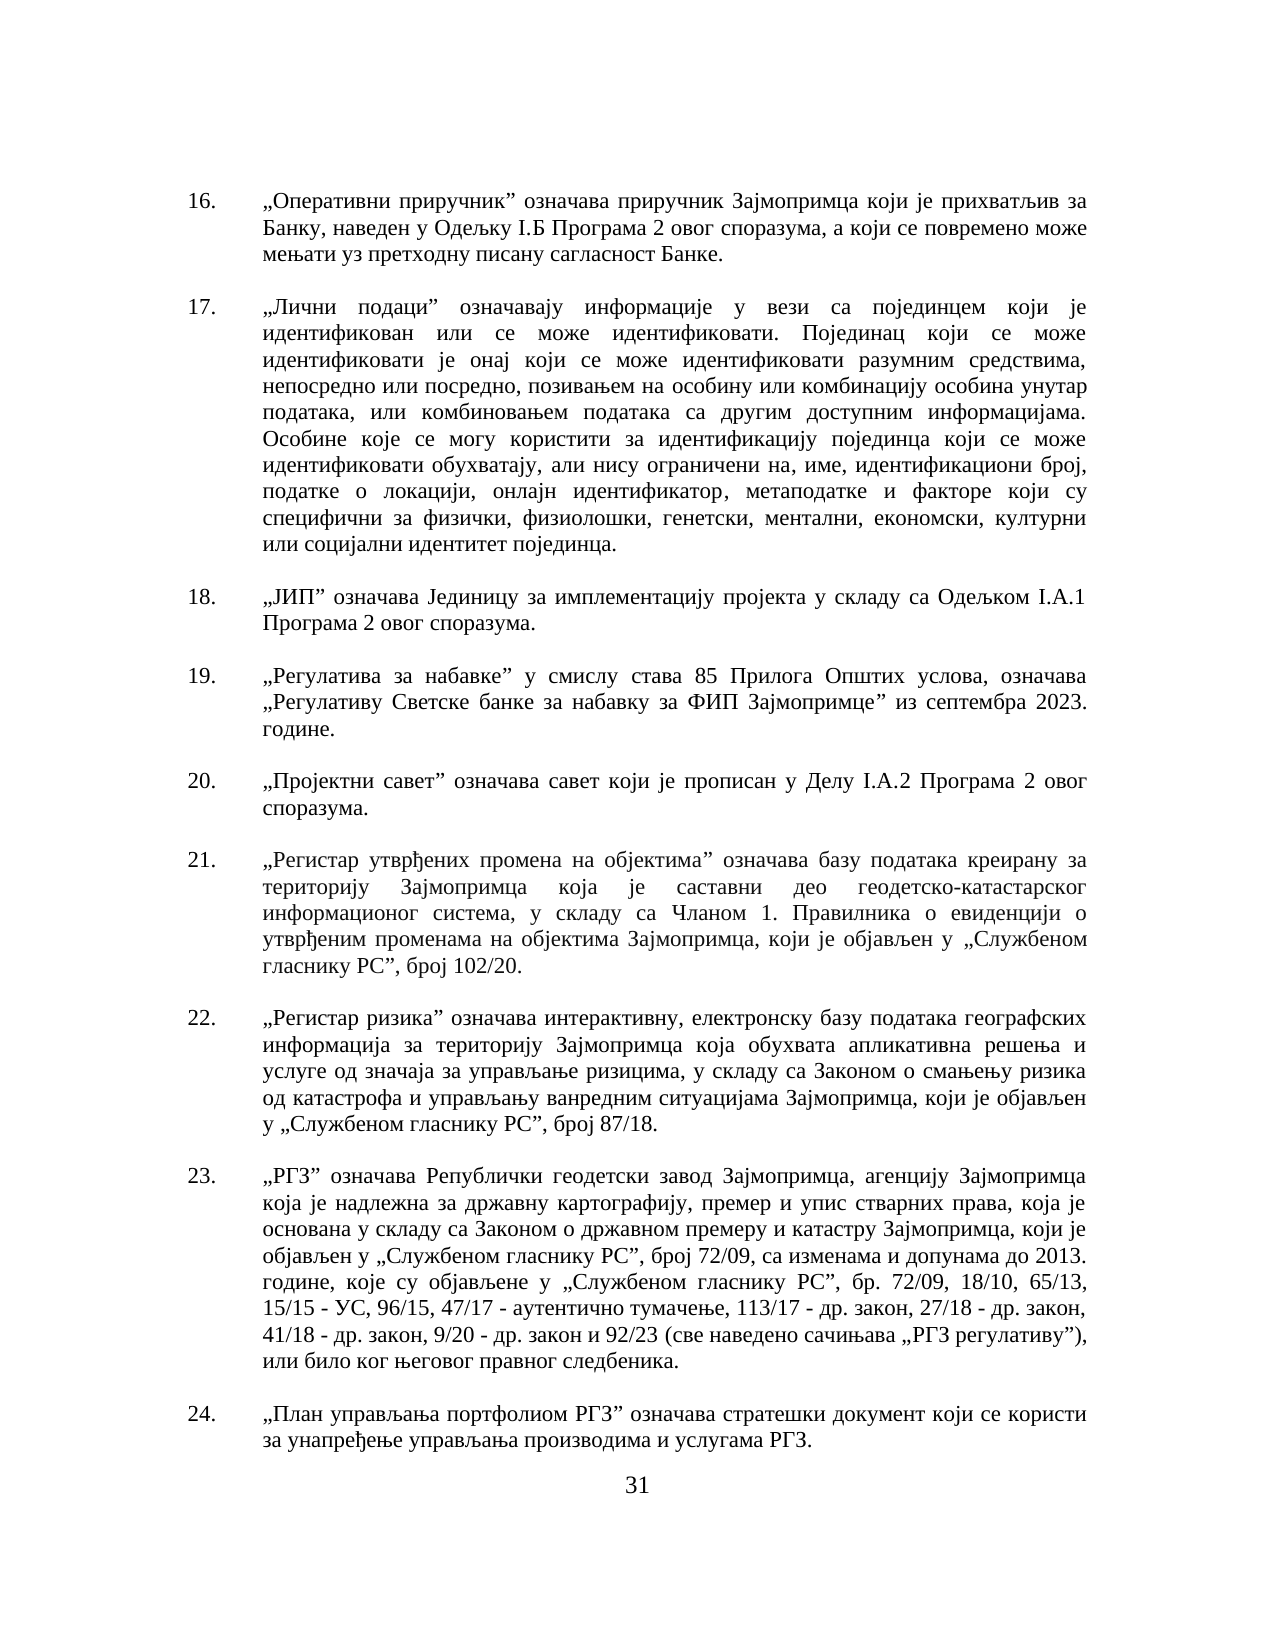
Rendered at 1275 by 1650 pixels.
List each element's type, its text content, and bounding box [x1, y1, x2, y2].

list „Оперативни приручник” означава приручник Зајмопримца који је прихватљив за Банку, наведен у Одељку I.Б Програма 2 овог споразума, а који се повремено може мењати уз претходну писану сагласност Банке. [187, 187, 1087, 267]
list „План управљања портфолиом РГЗ” означава стратешки документ који се користи за унапређење управљања производима и услугама РГЗ. [187, 1400, 1087, 1452]
list „Пројектни савет” означава савет који је прописан у Делу I.A.2 Програма 2 овог споразума. [187, 767, 1087, 820]
list „Регистар утврђених промена на објектима” означава базу података креирану за територију Зајмопримца која је саставни део геодетско-катастарског информационог система, у складу са Чланом 1. Правилника о евиденцији о утврђеним променама на објектима Зајмопримца, који је објављен у „Службеном гласнику РС”, број 102/20. [187, 846, 1087, 978]
list „РГЗ” означава Републички геодетски завод Зајмопримца, агенцију Зајмопримца која је надлежна за државну картографију, премер и упис стварних права, која је основана у складу са Законом о државном премеру и катастру Зајмопримца, који је објављен у „Службеном гласнику РС”, број 72/09, са изменама и допунама до 2013. године, које су објављене у „Службеном гласнику РС”, бр. 72/09, 18/10, 65/13, 15/15 - УС, 96/15, 47/17 - аутентично тумачење, 113/17 - др. закон, 27/18 - др. закон, 41/18 - др. закон, 9/20 - др. закон и 92/23 (све наведено сачињава „РГЗ регулативу”), или било ког његовог правног следбеника. [187, 1163, 1087, 1373]
list „ЈИП” означава Јединицу за имплементацију пројекта у складу са Одељком I.A.1 Програма 2 овог споразума. [187, 583, 1087, 636]
list „Лични подаци” означавају информације у вези са појединцем који је идентификован или се може идентификовати. Појединац који се може идентификовати је онај који се може идентификовати разумним средствима, непосредно или посредно, позивањем на особину или комбинацију особина унутар података, или комбиновањем података са другим доступним информацијама. Особине које се могу користити за идентификацију појединца који се може идентификовати обухватају, али нису ограничени на, име, идентификациони број, податке о локацији, онлајн идентификатор, метаподатке и факторе који су специфични за физички, физиолошки, генетски, ментални, економски, културни или социјални идентитет појединца. [187, 293, 1087, 556]
list „Регулатива за набавке” у смислу става 85 Прилога Општих услова, означава „Регулативу Светске банке за набавку за ФИП Зајмопримце” из септембра 2023. године. [187, 662, 1087, 741]
list „Регистар ризика” означава интерактивну, електронску базу података географских информација за територију Зајмопримца која обухвата апликативна решења и услуге од значаја за управљање ризицима, у складу са Законом о смањењу ризика од катастрофа и управљању ванредним ситуацијама Зајмопримца, који је објављен у „Службеном гласнику РС”, број 87/18. [187, 1004, 1087, 1136]
